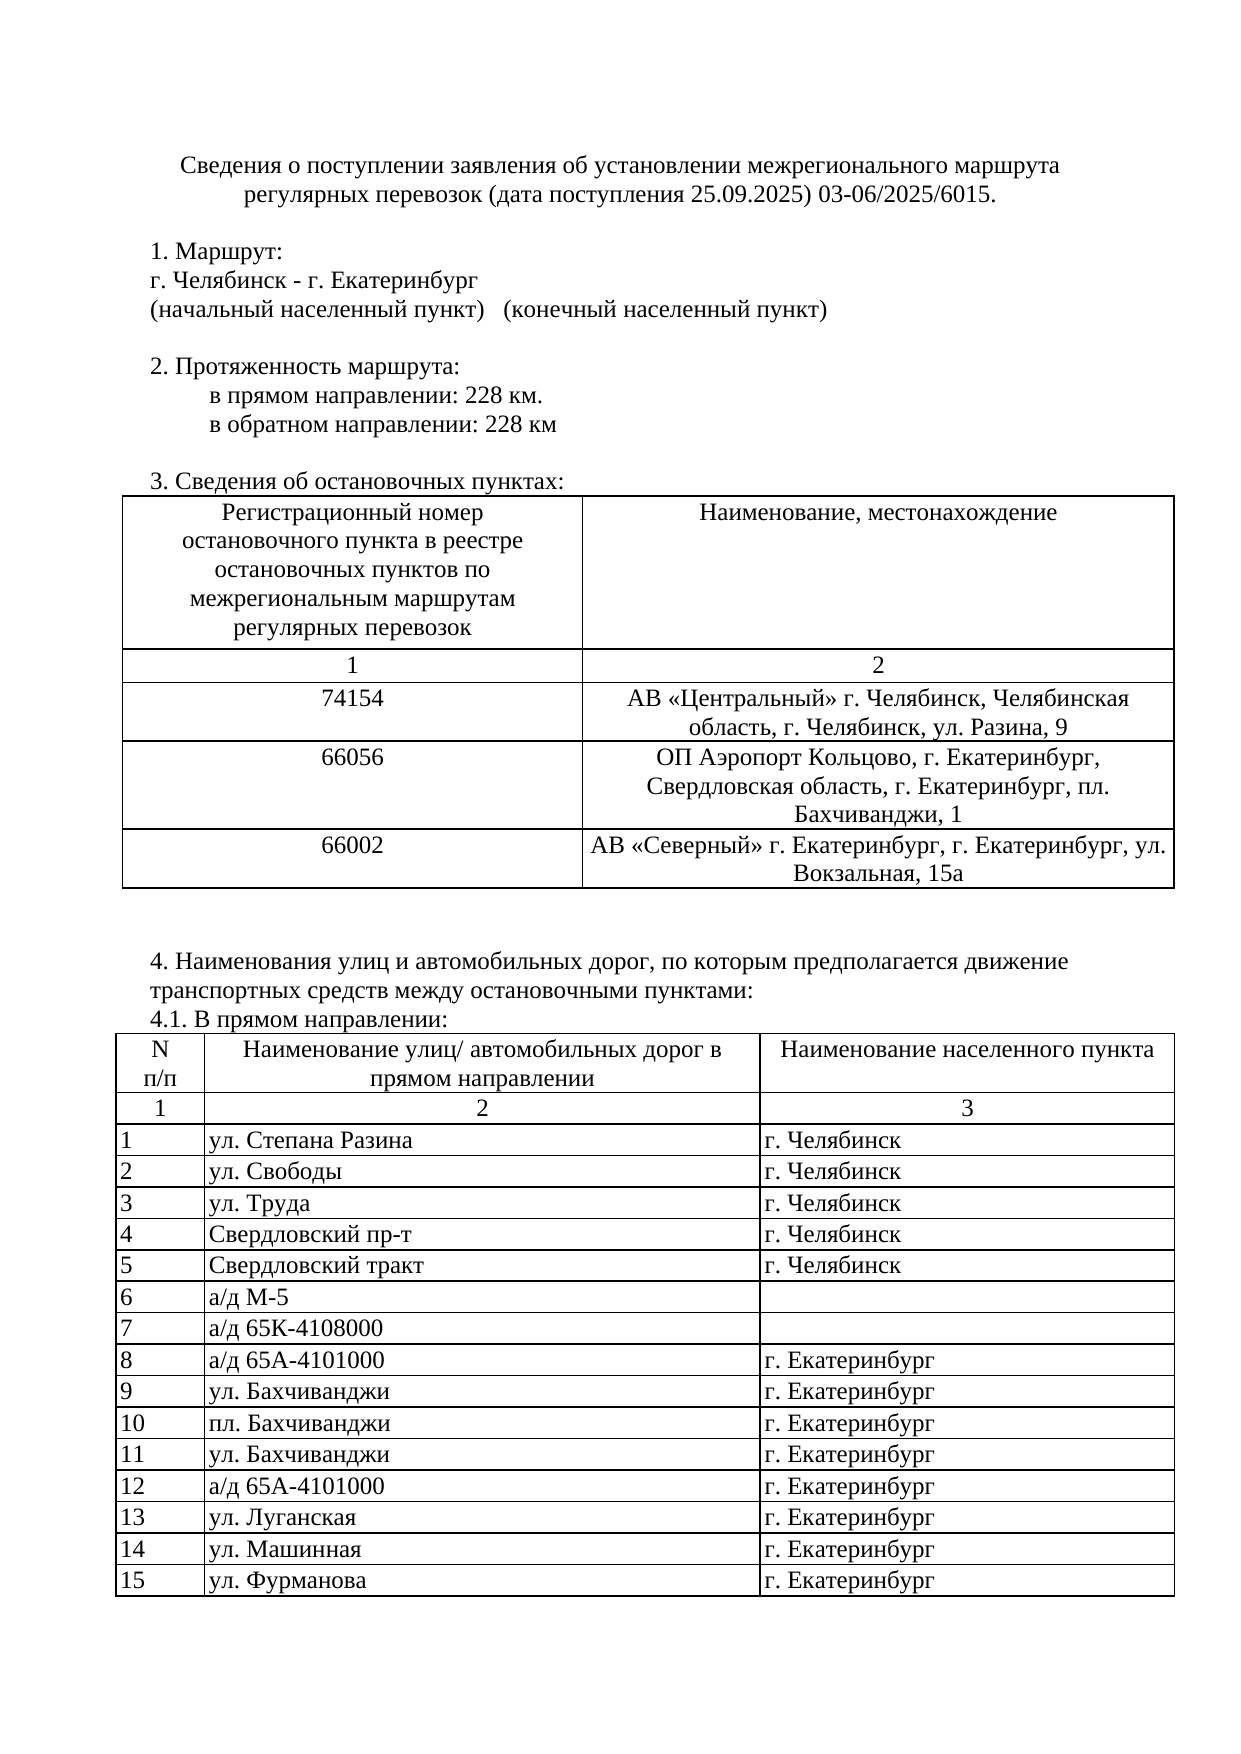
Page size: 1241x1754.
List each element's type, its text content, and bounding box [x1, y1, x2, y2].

table_cell 14 [117, 1534, 204, 1563]
table_cell 5 [117, 1251, 204, 1280]
table_cell а/д М-5 [205, 1282, 759, 1312]
table_header Наименование населенного пункта [761, 1034, 1174, 1092]
table_header Регистрационный номер остановочного пункта в реестре остановочных пунктов по межрегиональным маршрутам регулярных перевозок [123, 497, 582, 648]
table_cell ул. Бахчиванджи [205, 1376, 759, 1406]
table_cell г. Челябинск [761, 1188, 1174, 1217]
table_cell 4 [117, 1219, 204, 1249]
table_cell 2 [117, 1156, 204, 1186]
table_cell а/д 65К-4108000 [205, 1313, 759, 1343]
table_cell 66002 [123, 830, 582, 887]
table_cell 7 [117, 1313, 204, 1343]
table_cell 13 [117, 1502, 204, 1532]
table_cell Свердловский пр-т [205, 1219, 759, 1249]
text 1. Маршрут: [150, 236, 1090, 265]
table_cell ОП Аэропорт Кольцово, г. Екатеринбург, Свердловская область, г. Екатеринбург, пл. Бахчиванджи, 1 [583, 742, 1173, 828]
text Сведения о поступлении заявления об установлении межрегионального маршрута регулярных перевозок (дата поступления 25.09.2025) 03-06/2025/6015. [150, 150, 1090, 207]
table_cell 1 [117, 1125, 204, 1154]
table_cell ул. Труда [205, 1188, 759, 1217]
text в обратном направлении: 228 км [150, 409, 1090, 437]
table_cell г. Екатеринбург [761, 1534, 1174, 1563]
text г. Челябинск - г. Екатеринбург [150, 265, 1090, 294]
table_cell АВ «Северный» г. Екатеринбург, г. Екатеринбург, ул. Вокзальная, 15а [583, 830, 1173, 887]
table_cell 8 [117, 1345, 204, 1375]
text 4.1. В прямом направлении: [150, 1004, 1090, 1033]
table_cell [761, 1313, 1174, 1343]
table_cell г. Челябинск [761, 1251, 1174, 1280]
table_cell г. Екатеринбург [761, 1376, 1174, 1406]
table_cell 9 [117, 1376, 204, 1406]
text в прямом направлении: 228 км. [150, 380, 1090, 409]
table_cell 15 [117, 1565, 204, 1595]
text 4. Наименования улиц и автомобильных дорог, по которым предполагается движение транспортных средств между остановочными пунктами: [150, 946, 1090, 1004]
table_cell ул. Фурманова [205, 1565, 759, 1595]
text (начальный населенный пункт) (конечный населенный пункт) [150, 294, 1090, 322]
table_header Наименование, местонахождение [583, 497, 1173, 648]
table_cell г. Челябинск [761, 1125, 1174, 1154]
table_cell АВ «Центральный» г. Челябинск, Челябинская область, г. Челябинск, ул. Разина, 9 [583, 683, 1173, 740]
table_cell ул. Степана Разина [205, 1125, 759, 1154]
table_header Наименование улиц/ автомобильных дорог в прямом направлении [205, 1034, 759, 1092]
table_cell ул. Бахчиванджи [205, 1439, 759, 1469]
table_cell г. Екатеринбург [761, 1565, 1174, 1595]
table_header N п/п [117, 1034, 204, 1092]
table_cell г. Екатеринбург [761, 1408, 1174, 1438]
table_cell г. Екатеринбург [761, 1471, 1174, 1501]
table_cell г. Екатеринбург [761, 1345, 1174, 1375]
table_cell 2 [205, 1093, 759, 1123]
table_cell 3 [761, 1093, 1174, 1123]
table_cell г. Челябинск [761, 1156, 1174, 1186]
table_cell 3 [117, 1188, 204, 1217]
table_cell ул. Луганская [205, 1502, 759, 1532]
table_cell 6 [117, 1282, 204, 1312]
text 3. Сведения об остановочных пунктах: [150, 466, 1090, 495]
table_cell г. Челябинск [761, 1219, 1174, 1249]
text 2. Протяженность маршрута: [150, 351, 1090, 380]
table_cell ул. Свободы [205, 1156, 759, 1186]
table_cell а/д 65А-4101000 [205, 1471, 759, 1501]
table_cell ул. Машинная [205, 1534, 759, 1563]
table_cell 12 [117, 1471, 204, 1501]
table_cell г. Екатеринбург [761, 1439, 1174, 1469]
table_cell 10 [117, 1408, 204, 1438]
table_cell пл. Бахчиванджи [205, 1408, 759, 1438]
table_cell а/д 65А-4101000 [205, 1345, 759, 1375]
table_cell Свердловский тракт [205, 1251, 759, 1280]
table_cell 74154 [123, 683, 582, 740]
table_cell 1 [117, 1093, 204, 1123]
table_cell 2 [583, 650, 1173, 681]
table_cell [761, 1282, 1174, 1312]
table_cell 11 [117, 1439, 204, 1469]
table_cell 66056 [123, 742, 582, 828]
table_cell г. Екатеринбург [761, 1502, 1174, 1532]
table_cell 1 [123, 650, 582, 681]
